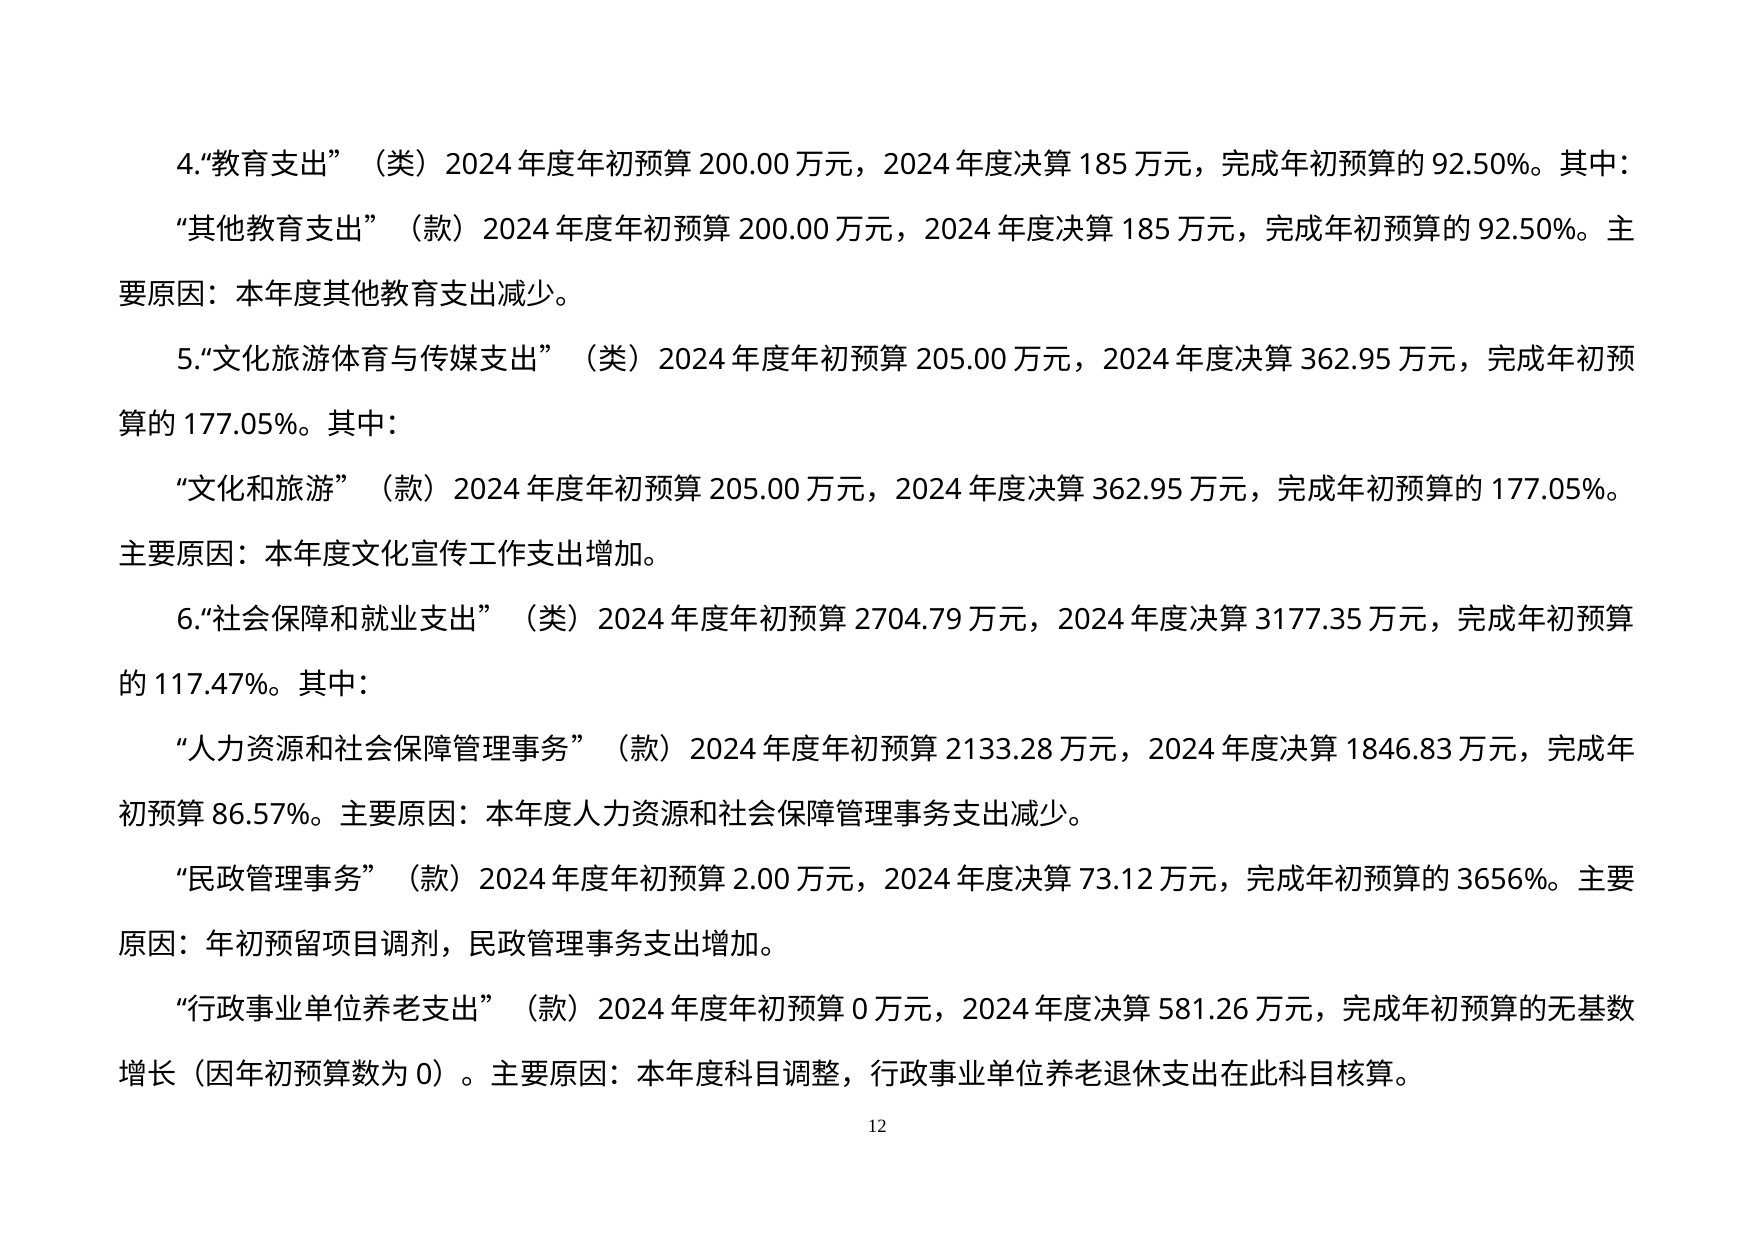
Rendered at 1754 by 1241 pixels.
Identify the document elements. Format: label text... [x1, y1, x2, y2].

text “其他教育支出”（款）2024年度年初预算200.00万元，2024年度决算185万元，完成年初预算的92.50%。主要原因：本年度其他教育支出减少。 [118, 194, 1636, 324]
text 4.“教育支出”（类）2024年度年初预算200.00万元，2024年度决算185万元，完成年初预算的92.50%。其中： [118, 129, 1636, 194]
text “行政事业单位养老支出”（款）2024年度年初预算0万元，2024年度决算581.26万元，完成年初预算的无基数增长（因年初预算数为0）。主要原因：本年度科目调整，行政事业单位养老退休支出在此科目核算。 [118, 974, 1636, 1104]
text “民政管理事务”（款）2024年度年初预算2.00万元，2024年度决算73.12万元，完成年初预算的3656%。主要原因：年初预留项目调剂，民政管理事务支出增加。 [118, 844, 1636, 974]
text “人力资源和社会保障管理事务”（款）2024年度年初预算2133.28万元，2024年度决算1846.83万元，完成年初预算86.57%。主要原因：本年度人力资源和社会保障管理事务支出减少。 [118, 714, 1636, 844]
text “文化和旅游”（款）2024年度年初预算205.00万元，2024年度决算362.95万元，完成年初预算的177.05%。主要原因：本年度文化宣传工作支出增加。 [118, 454, 1636, 584]
text 6.“社会保障和就业支出”（类）2024年度年初预算2704.79万元，2024年度决算3177.35万元，完成年初预算的117.47%。其中： [118, 584, 1636, 714]
text 5.“文化旅游体育与传媒支出”（类）2024年度年初预算205.00万元，2024年度决算362.95万元，完成年初预算的177.05%。其中： [118, 324, 1636, 454]
